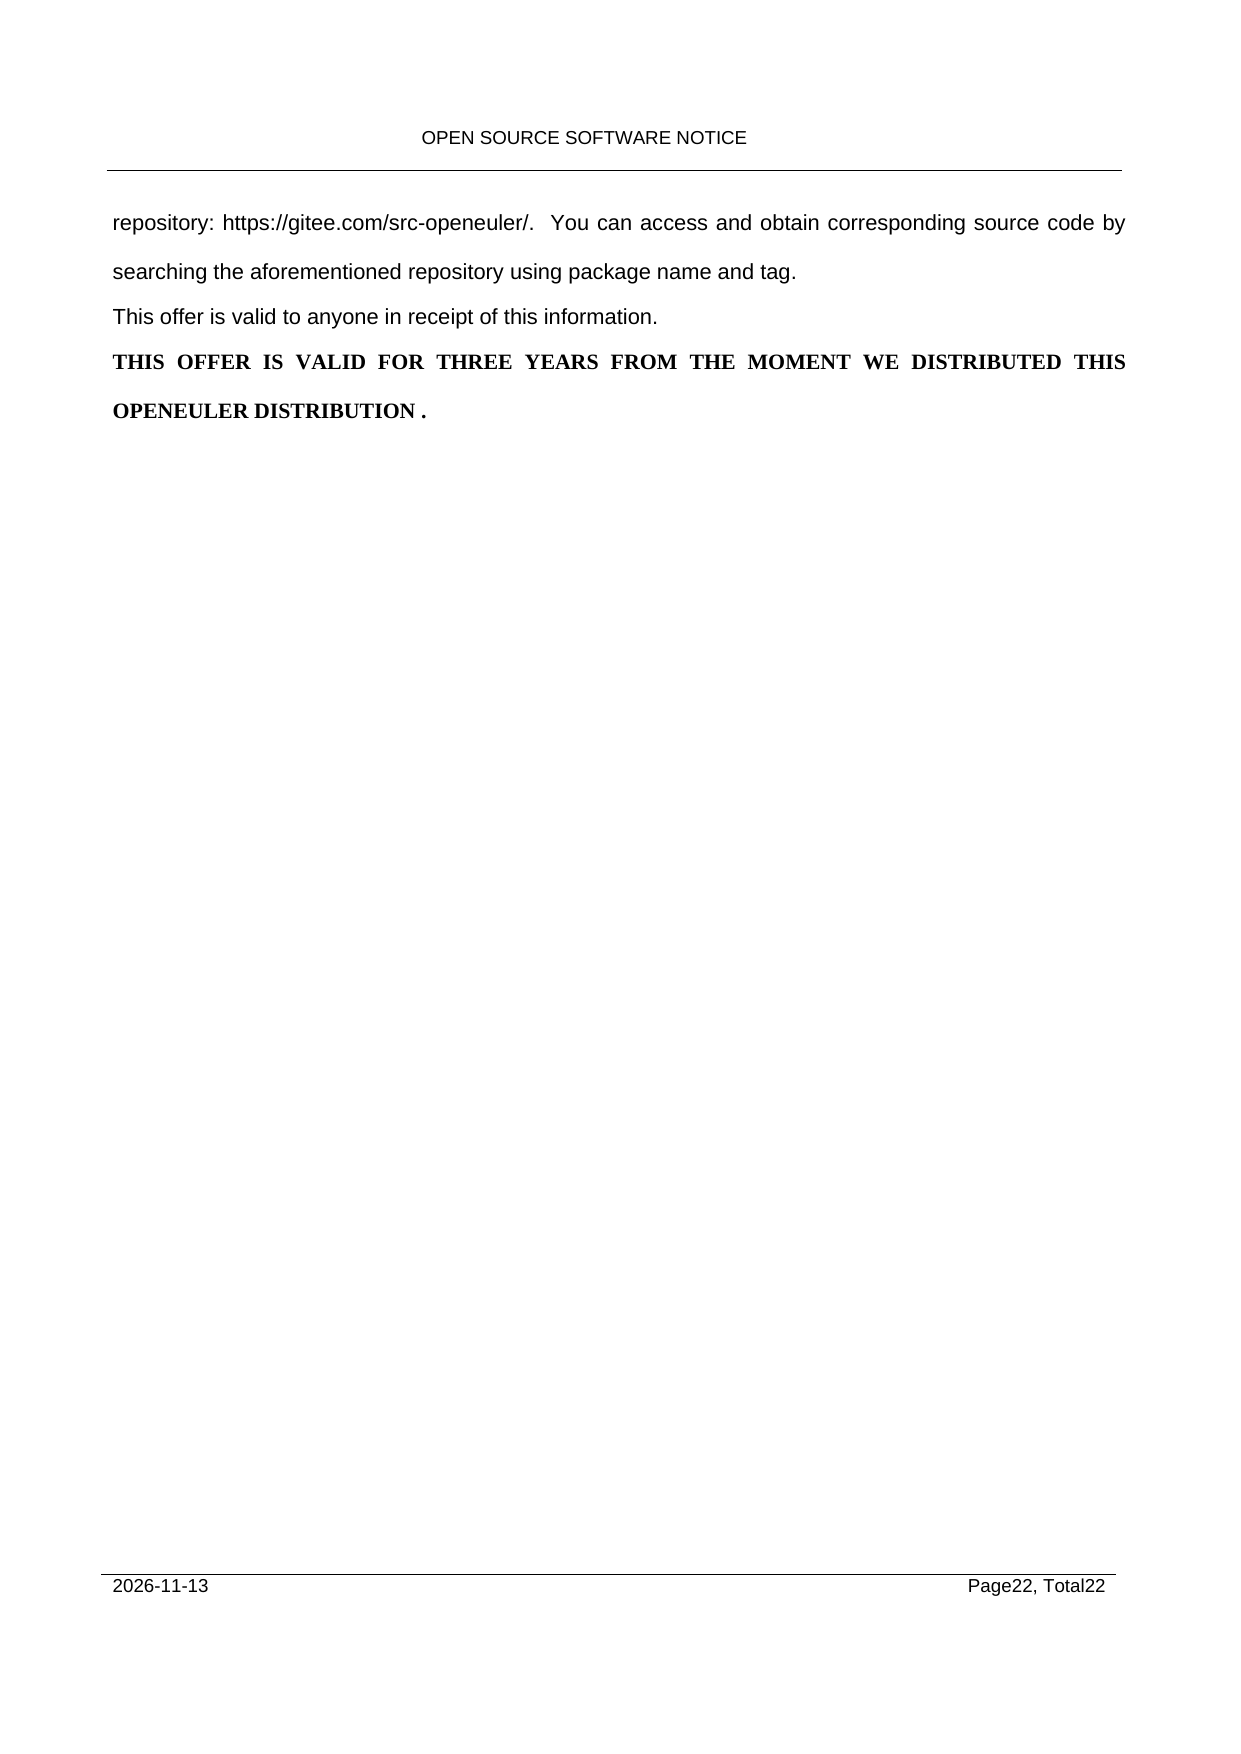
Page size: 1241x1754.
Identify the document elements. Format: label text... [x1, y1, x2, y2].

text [112, 206, 1128, 288]
text This offer is valid to anyone in receipt of this information. [112, 300, 1128, 333]
text THIS OFFER IS VALID FOR THREE YEARS FROM THE MOMENT WE DISTRIBUTED THIS OPENEULER DISTRIBUTION . [112, 345, 1128, 427]
